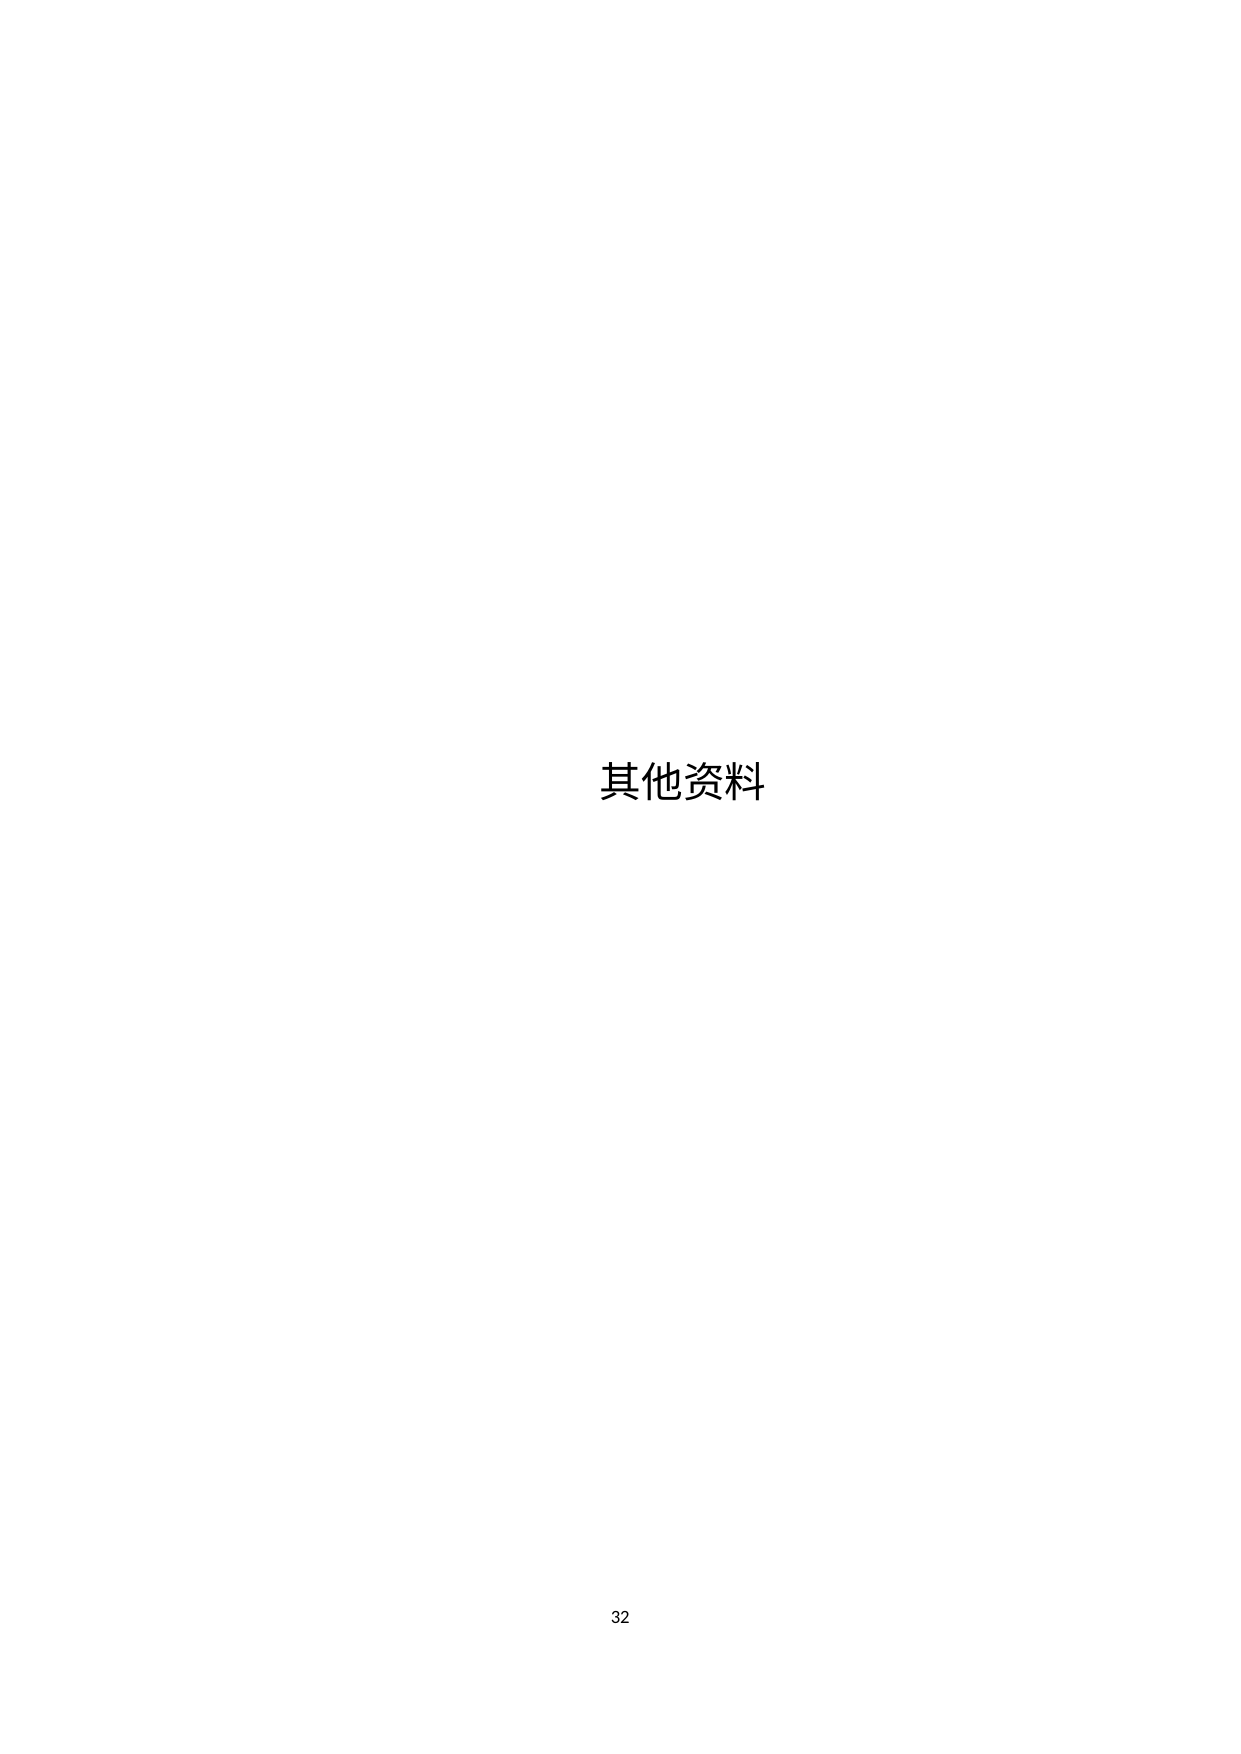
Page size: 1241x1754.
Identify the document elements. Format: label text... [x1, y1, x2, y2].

list 其他资料 [230, 747, 1053, 812]
